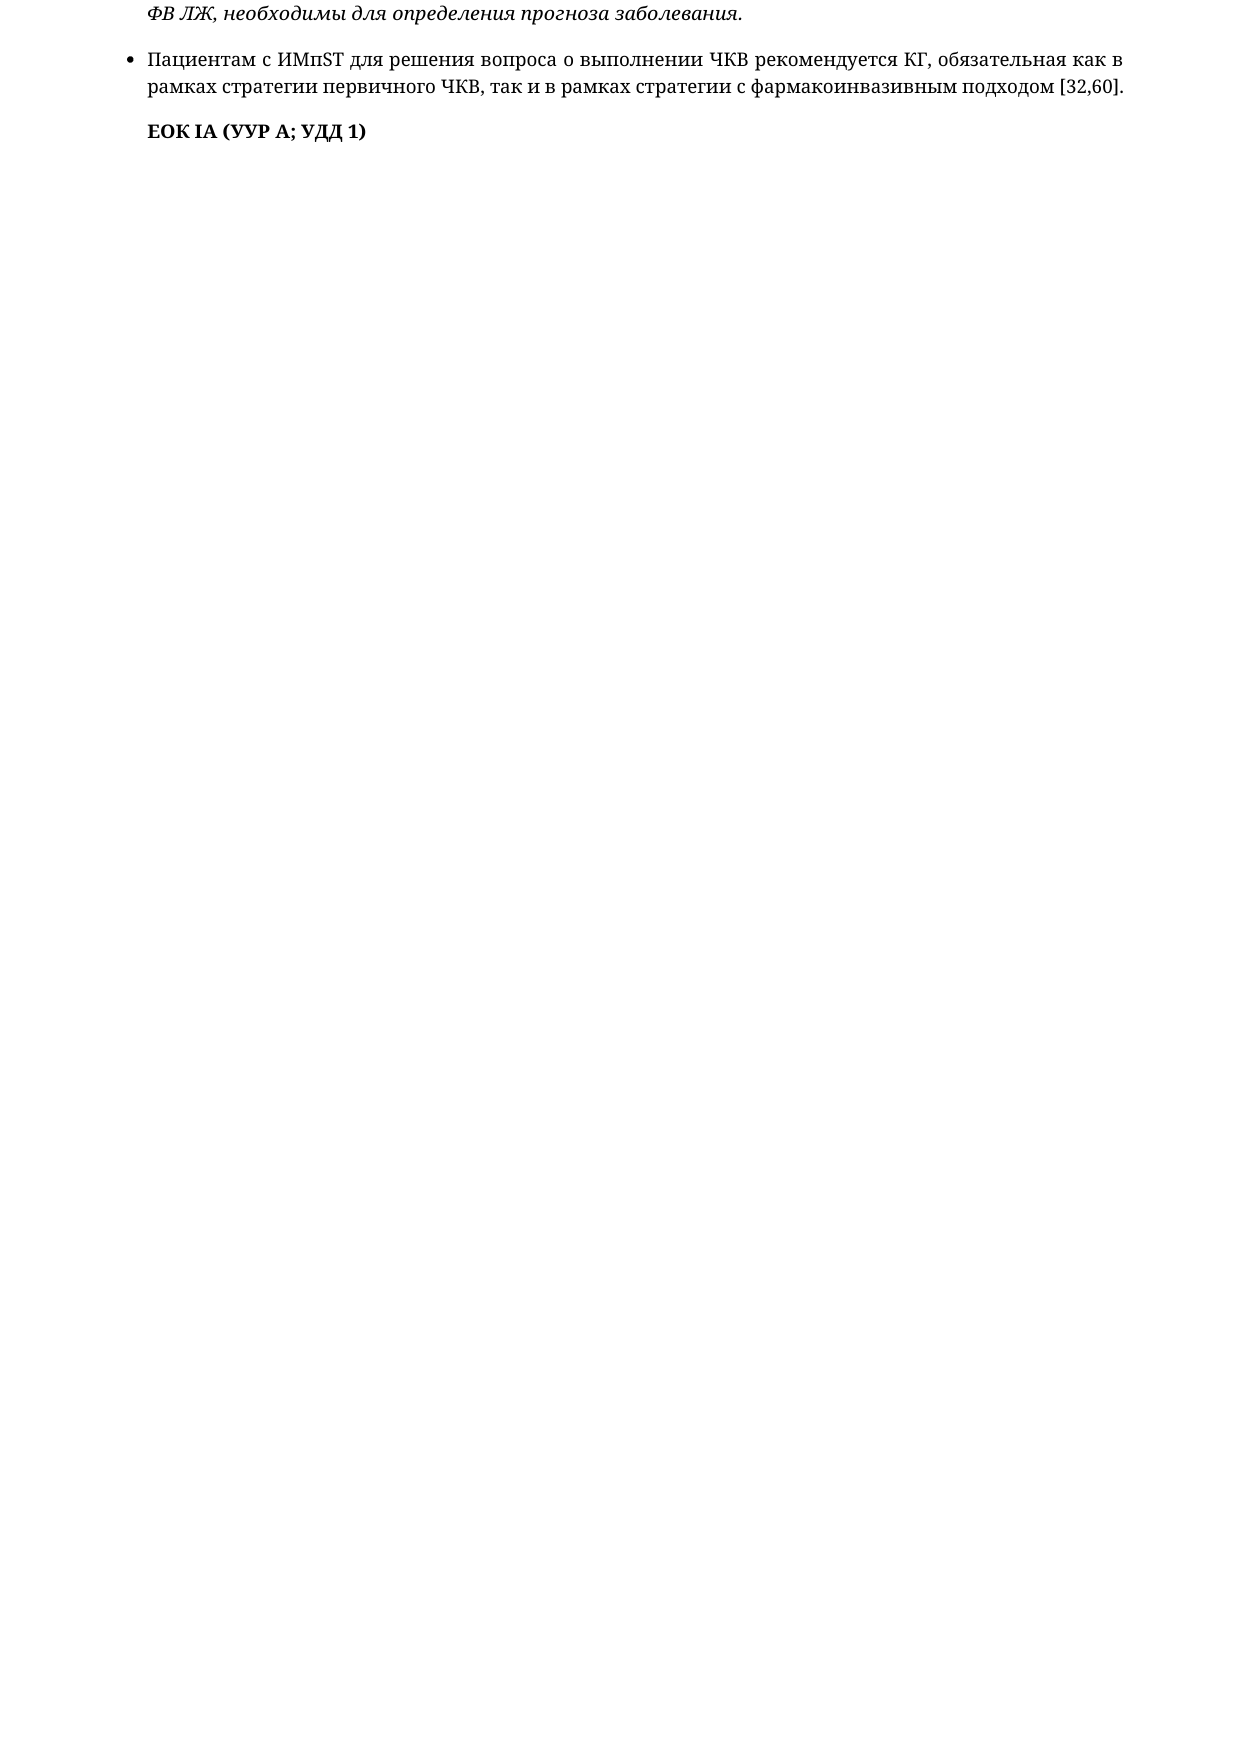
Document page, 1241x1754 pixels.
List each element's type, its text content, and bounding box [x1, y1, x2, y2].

subtitle ЕОК IA (УУР A; УДД 1) [147, 119, 1240, 144]
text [147, 0, 1126, 26]
text Пациентам с ИМпST для решения вопроса о выполнении ЧКВ рекомендуется КГ, обязательная как в рамках стратегии первичного ЧКВ, так и в рамках стратегии с фармакоинвазивным подходом [32,60]. [147, 46, 1125, 98]
